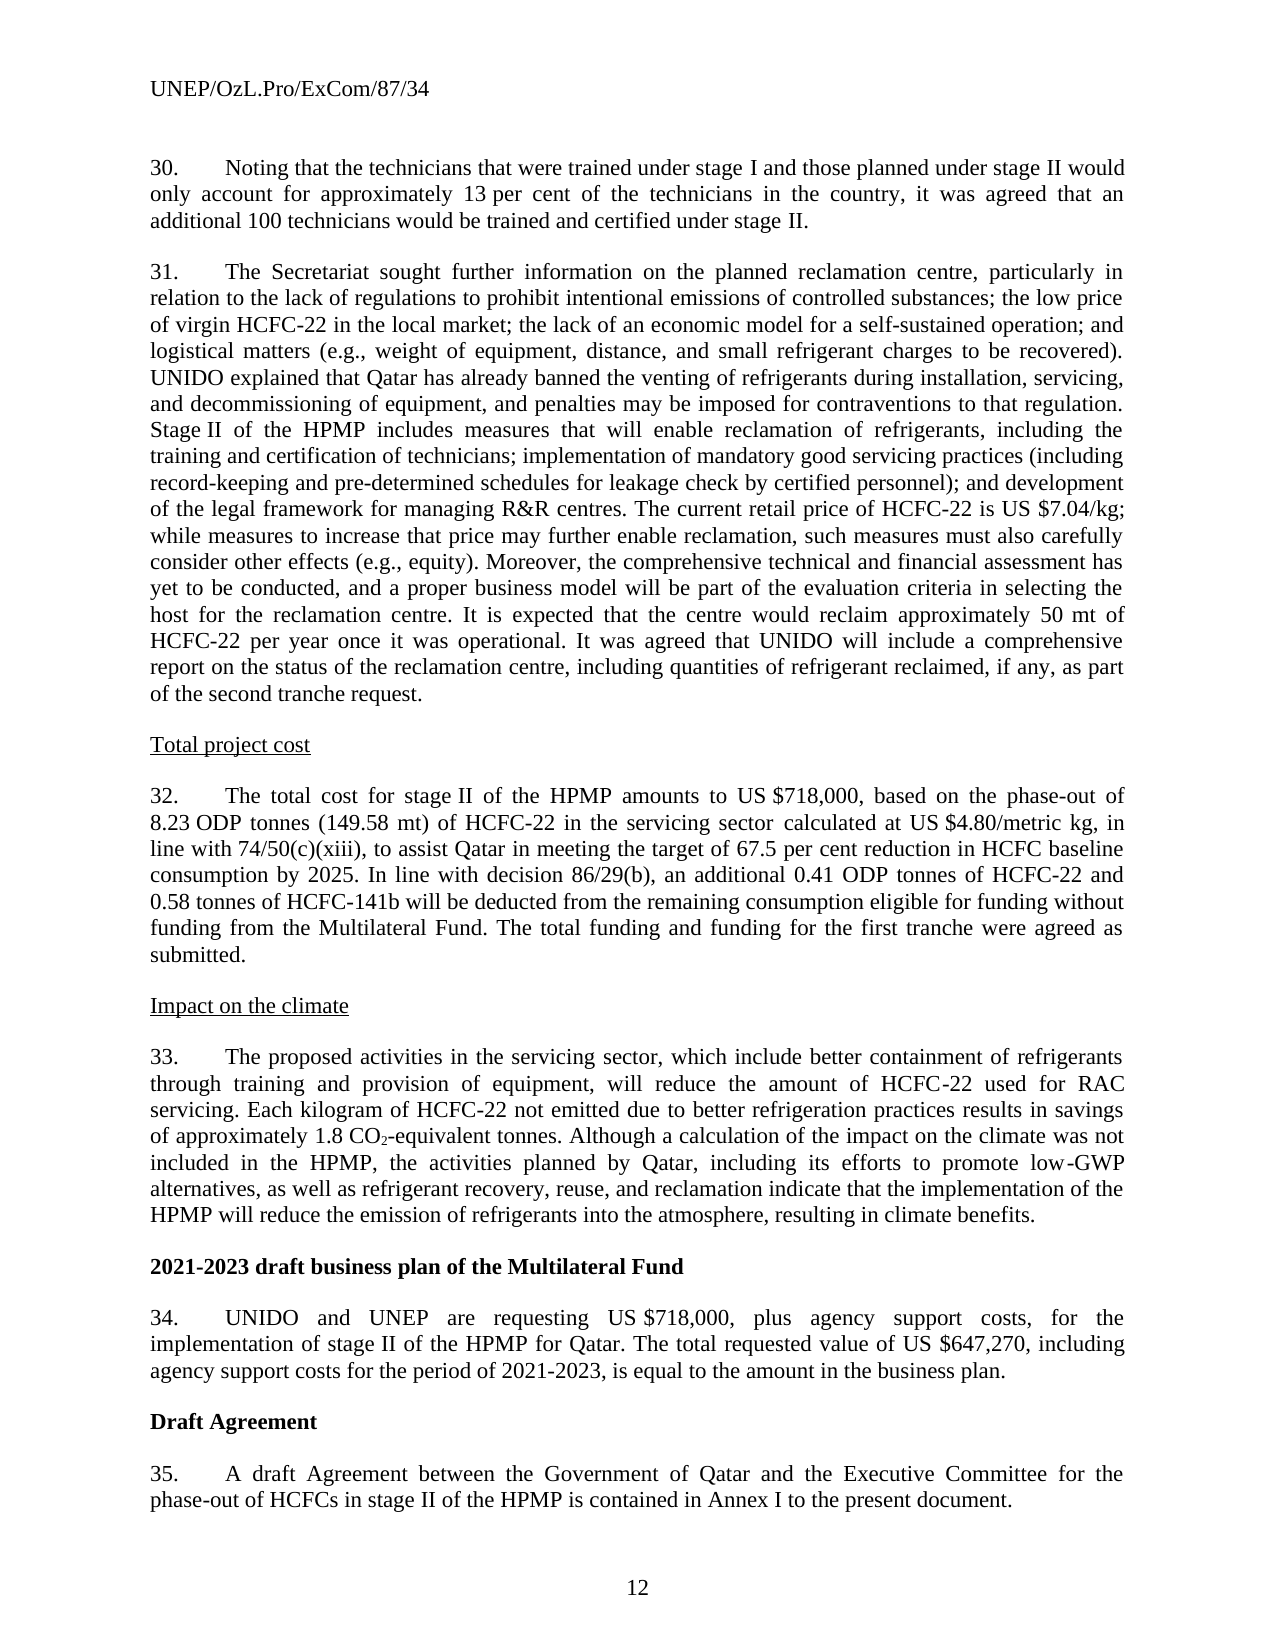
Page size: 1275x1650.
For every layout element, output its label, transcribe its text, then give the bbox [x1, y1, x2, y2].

subtitle The Secretariat sought further information on the planned reclamation centre, particularly in relation to the lack of regulations to prohibit intentional emissions of controlled substances; the low price of virgin HCFC-22 in the local market; the lack of an economic model for a self-sustained operation; and logistical matters (e.g., weight of equipment, distance, and small refrigerant charges to be recovered). UNIDO explained that Qatar has already banned the venting of refrigerants during installation, servicing, and decommissioning of equipment, and penalties may be imposed for contraventions to that regulation. Stage II of the HPMP includes measures that will enable reclamation of refrigerants, including the training and certification of technicians; implementation of mandatory good servicing practices (including record-keeping and pre-determined schedules for leakage check by certified personnel); and development of the legal framework for managing R&R centres. The current retail price of HCFC-22 is US $7.04/kg; while measures to increase that price may further enable reclamation, such measures must also carefully consider other effects (e.g., equity). Moreover, the comprehensive technical and financial assessment has yet to be conducted, and a proper business model will be part of the evaluation criteria in selecting the host for the reclamation centre. It is expected that the centre would reclaim approximately 50 mt of HCFC-22 per year once it was operational. It was agreed that UNIDO will include a comprehensive report on the status of the reclamation centre, including quantities of refrigerant reclaimed, if any, as part of the second tranche request. [150, 258, 1125, 706]
subtitle UNIDO and UNEP are requesting US $718,000, plus agency support costs, for the implementation of stage II of the HPMP for Qatar. The total requested value of US $647,270, including agency support costs for the period of 2021-2023, is equal to the amount in the business plan. [150, 1304, 1125, 1383]
subtitle A draft Agreement between the Government of Qatar and the Executive Committee for the phase-out of HCFCs in stage II of the HPMP is contained in Annex I to the present document. [150, 1459, 1125, 1512]
subtitle The proposed activities in the servicing sector, which include better containment of refrigerants through training and provision of equipment, will reduce the amount of HCFC-22 used for RAC servicing. Each kilogram of HCFC-22 not emitted due to better refrigeration practices results in savings of approximately 1.8 CO2-equivalent tonnes. Although a calculation of the impact on the climate was not included in the HPMP, the activities planned by Qatar, including its efforts to promote low-GWP alternatives, as well as refrigerant recovery, reuse, and reclamation indicate that the implementation of the HPMP will reduce the emission of refrigerants into the atmosphere, resulting in climate benefits. [150, 1043, 1125, 1228]
subtitle Noting that the technicians that were trained under stage I and those planned under stage II would only account for approximately 13 per cent of the technicians in the country, it was agreed that an additional 100 technicians would be trained and certified under stage II. [150, 154, 1125, 233]
subtitle Total project cost [150, 731, 1125, 757]
subtitle Draft Agreement [150, 1408, 1125, 1434]
subtitle 2021-2023 draft business plan of the Multilateral Fund [150, 1253, 1125, 1279]
subtitle The total cost for stage II of the HPMP amounts to US $718,000, based on the phase-out of 8.23 ODP tonnes (149.58 mt) of HCFC-22 in the servicing sector calculated at US $4.80/metric kg, in line with 74/50(c)(xiii), to assist Qatar in meeting the target of 67.5 per cent reduction in HCFC baseline consumption by 2025. In line with decision 86/29(b), an additional 0.41 ODP tonnes of HCFC-22 and 0.58 tonnes of HCFC-141b will be deducted from the remaining consumption eligible for funding without funding from the Multilateral Fund. The total funding and funding for the first tranche were agreed as submitted. [150, 782, 1125, 967]
text Impact on the climate [150, 992, 1125, 1018]
